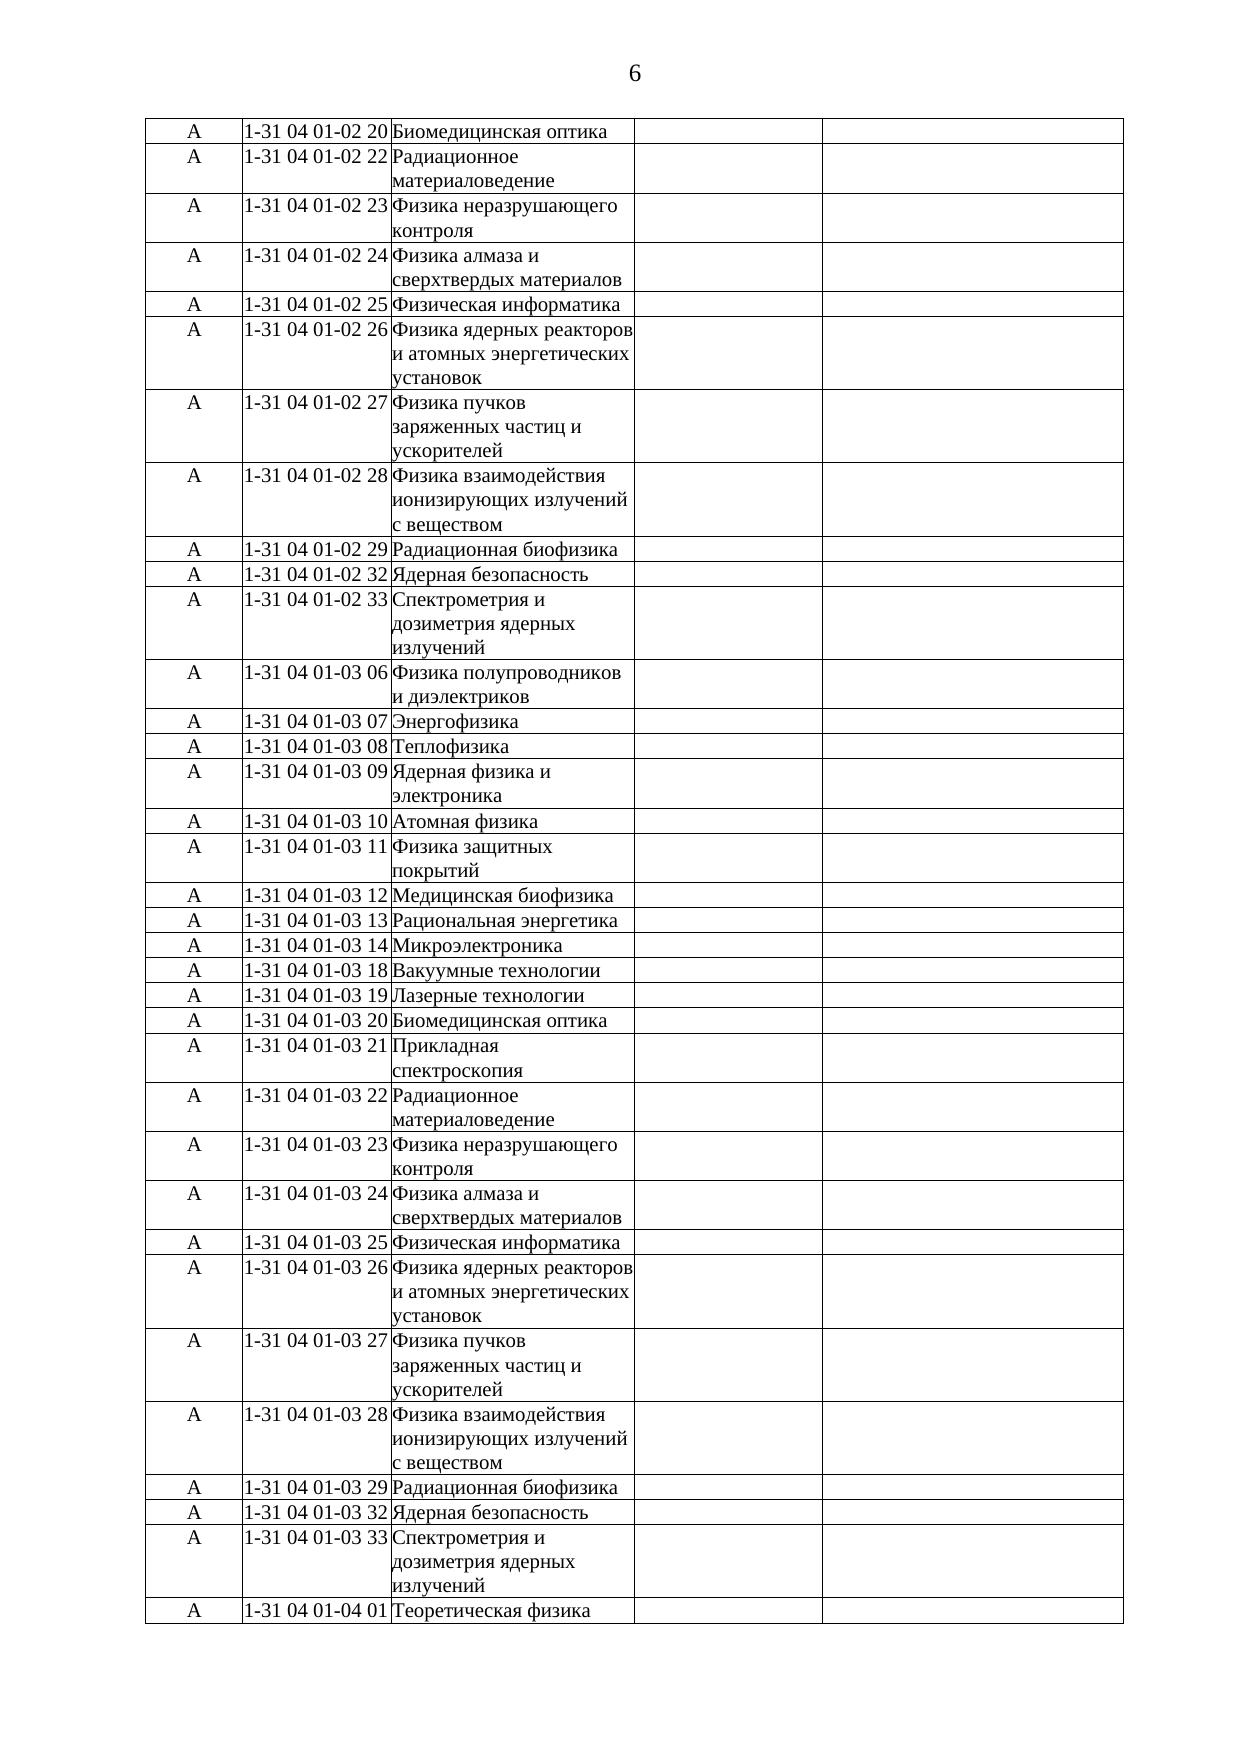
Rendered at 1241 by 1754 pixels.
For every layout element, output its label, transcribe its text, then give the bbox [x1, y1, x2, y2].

table_cell [823, 144, 1123, 192]
table_cell Микроэлектроника [392, 933, 634, 957]
table_cell 1-31 04 01-02 22 [243, 144, 391, 192]
table_cell [635, 1598, 822, 1622]
table_cell 1-31 04 01-02 32 [243, 562, 391, 586]
table_cell А [146, 1083, 242, 1131]
table_cell [823, 660, 1123, 708]
table_cell [823, 933, 1123, 957]
table_cell Физика неразрушающего контроля [392, 1132, 634, 1180]
table_cell А [146, 1475, 242, 1499]
table_cell [635, 933, 822, 957]
table_cell 1-31 04 01-02 23 [243, 194, 391, 242]
table_cell А [146, 317, 242, 389]
table_cell Физика пучков заряженных частиц и ускорителей [392, 390, 634, 462]
table_cell [635, 562, 822, 586]
table_cell 1-31 04 01-03 10 [243, 809, 391, 833]
table_cell [823, 1181, 1123, 1229]
table_cell [635, 1181, 822, 1229]
table_cell 1-31 04 01-02 29 [243, 537, 391, 561]
table_cell 1-31 04 01-02 25 [243, 292, 391, 316]
table_cell А [146, 933, 242, 957]
table_cell [823, 463, 1123, 536]
table_cell Радиационное материаловедение [392, 144, 634, 192]
table_cell [635, 759, 822, 807]
table_cell [635, 1402, 822, 1474]
table_cell [823, 709, 1123, 733]
table_cell А [146, 908, 242, 932]
table_cell А [146, 709, 242, 733]
table_cell [823, 1598, 1123, 1622]
table_cell 1-31 04 01-03 27 [243, 1329, 391, 1401]
table_cell А [146, 883, 242, 907]
table_cell [635, 1525, 822, 1597]
table_cell 1-31 04 01-03 14 [243, 933, 391, 957]
table_cell [823, 1402, 1123, 1474]
table_cell [635, 1034, 822, 1082]
table_cell А [146, 243, 242, 291]
table_cell 1-31 04 01-03 29 [243, 1475, 391, 1499]
table_cell [823, 587, 1123, 659]
table_cell Физика полупроводников и диэлектриков [392, 660, 634, 708]
table_cell А [146, 1525, 242, 1597]
table_cell [635, 834, 822, 882]
table_cell А [146, 1329, 242, 1401]
table_cell А [146, 1402, 242, 1474]
table_cell Физическая информатика [392, 292, 634, 316]
table_cell А [146, 1255, 242, 1327]
table_cell 1-31 04 01-03 07 [243, 709, 391, 733]
table_cell 1-31 04 01-04 01 [243, 1598, 391, 1622]
table_cell [635, 983, 822, 1007]
table_cell [635, 1329, 822, 1401]
table_cell 1-31 04 01-03 28 [243, 1402, 391, 1474]
table_cell Физика алмаза и сверхтвердых материалов [392, 243, 634, 291]
table_cell А [146, 1132, 242, 1180]
table_cell Биомедицинская оптика [392, 119, 634, 143]
table_cell [635, 1255, 822, 1327]
table_cell [823, 809, 1123, 833]
table_cell 1-31 04 01-03 20 [243, 1008, 391, 1032]
table_cell 1-31 04 01-03 09 [243, 759, 391, 807]
table_cell [635, 537, 822, 561]
table_cell Рациональная энергетика [392, 908, 634, 932]
table_cell [635, 119, 822, 143]
table_cell [823, 1230, 1123, 1254]
table_cell [635, 1475, 822, 1499]
table_cell [635, 243, 822, 291]
table_cell [635, 587, 822, 659]
table_cell [635, 908, 822, 932]
table_cell А [146, 144, 242, 192]
table_cell [823, 734, 1123, 758]
table_cell 1-31 04 01-03 21 [243, 1034, 391, 1082]
table_cell 1-31 04 01-03 25 [243, 1230, 391, 1254]
table_cell А [146, 587, 242, 659]
table_cell 1-31 04 01-03 12 [243, 883, 391, 907]
table_cell [823, 119, 1123, 143]
table_cell 1-31 04 01-03 33 [243, 1525, 391, 1597]
table_cell 1-31 04 01-03 18 [243, 958, 391, 982]
table_cell Физика пучков заряженных частиц и ускорителей [392, 1329, 634, 1401]
table_cell [823, 243, 1123, 291]
table_cell Физика взаимодействия ионизирующих излучений с веществом [392, 1402, 634, 1474]
table_cell [635, 390, 822, 462]
table_cell А [146, 958, 242, 982]
table_cell 1-31 04 01-03 26 [243, 1255, 391, 1327]
table_cell Радиационная биофизика [392, 537, 634, 561]
table_cell 1-31 04 01-03 23 [243, 1132, 391, 1180]
table_cell [635, 1008, 822, 1032]
table_cell [635, 144, 822, 192]
table_cell 1-31 04 01-03 32 [243, 1500, 391, 1524]
table_cell [635, 660, 822, 708]
table_cell Спектрометрия и дозиметрия ядерных излучений [392, 1525, 634, 1597]
table_cell [823, 1255, 1123, 1327]
table_cell Ядерная физика и электроника [392, 759, 634, 807]
table_cell А [146, 983, 242, 1007]
table_cell [635, 463, 822, 536]
table_cell 1-31 04 01-03 22 [243, 1083, 391, 1131]
table_cell А [146, 537, 242, 561]
table_cell [823, 1008, 1123, 1032]
table_cell Радиационное материаловедение [392, 1083, 634, 1131]
table_cell Физика защитных покрытий [392, 834, 634, 882]
table_cell Атомная физика [392, 809, 634, 833]
table_cell [823, 390, 1123, 462]
table_cell [635, 1083, 822, 1131]
table_cell Энергофизика [392, 709, 634, 733]
table_cell А [146, 194, 242, 242]
table_cell [823, 194, 1123, 242]
table_cell 1-31 04 01-03 08 [243, 734, 391, 758]
table_cell А [146, 390, 242, 462]
table_cell [635, 194, 822, 242]
table_cell [823, 1329, 1123, 1401]
table_cell А [146, 734, 242, 758]
table_cell 1-31 04 01-02 28 [243, 463, 391, 536]
table_cell [823, 317, 1123, 389]
table_cell [635, 317, 822, 389]
table_cell [823, 834, 1123, 882]
table_cell А [146, 809, 242, 833]
table_cell А [146, 1034, 242, 1082]
table_cell Прикладная спектроскопия [392, 1034, 634, 1082]
table_cell [635, 958, 822, 982]
table_cell [823, 292, 1123, 316]
table_cell 1-31 04 01-02 20 [243, 119, 391, 143]
table_cell Вакуумные технологии [392, 958, 634, 982]
table_cell [823, 1034, 1123, 1082]
table_cell Физическая информатика [392, 1230, 634, 1254]
table_cell [635, 883, 822, 907]
table_cell А [146, 562, 242, 586]
table_cell А [146, 759, 242, 807]
table_cell А [146, 1230, 242, 1254]
table_cell 1-31 04 01-03 13 [243, 908, 391, 932]
table_cell [823, 983, 1123, 1007]
table_cell А [146, 660, 242, 708]
table_cell [823, 1132, 1123, 1180]
table_cell Радиационная биофизика [392, 1475, 634, 1499]
table_cell 1-31 04 01-03 11 [243, 834, 391, 882]
table_cell 1-31 04 01-02 33 [243, 587, 391, 659]
table_cell А [146, 1500, 242, 1524]
table_cell [823, 537, 1123, 561]
table_cell [635, 1230, 822, 1254]
table_cell [823, 1500, 1123, 1524]
table_cell Ядерная безопасность [392, 1500, 634, 1524]
table_cell [635, 1500, 822, 1524]
table_cell Медицинская биофизика [392, 883, 634, 907]
table_cell [823, 1083, 1123, 1131]
table_cell Физика ядерных реакторов и атомных энергетических установок [392, 1255, 634, 1327]
table_cell 1-31 04 01-03 06 [243, 660, 391, 708]
table_cell Спектрометрия и дозиметрия ядерных излучений [392, 587, 634, 659]
table_cell [635, 734, 822, 758]
table_cell А [146, 292, 242, 316]
table_cell [823, 759, 1123, 807]
table_cell А [146, 1008, 242, 1032]
table_cell 1-31 04 01-03 24 [243, 1181, 391, 1229]
table_cell Лазерные технологии [392, 983, 634, 1007]
table_cell 1-31 04 01-02 27 [243, 390, 391, 462]
table_cell Теоретическая физика [392, 1598, 634, 1622]
table_cell Биомедицинская оптика [392, 1008, 634, 1032]
table_cell [635, 1132, 822, 1180]
table_cell 1-31 04 01-02 24 [243, 243, 391, 291]
table_cell [823, 883, 1123, 907]
table_cell [635, 809, 822, 833]
table_cell Физика алмаза и сверхтвердых материалов [392, 1181, 634, 1229]
table_cell [635, 292, 822, 316]
table_cell А [146, 119, 242, 143]
table_cell А [146, 1181, 242, 1229]
table_cell [823, 1525, 1123, 1597]
table_cell 1-31 04 01-02 26 [243, 317, 391, 389]
table_cell [823, 908, 1123, 932]
table_cell А [146, 1598, 242, 1622]
table_cell Физика неразрушающего контроля [392, 194, 634, 242]
table_cell [635, 709, 822, 733]
table_cell 1-31 04 01-03 19 [243, 983, 391, 1007]
table_cell [823, 958, 1123, 982]
table_cell [823, 562, 1123, 586]
table_cell А [146, 463, 242, 536]
table_cell Ядерная безопасность [392, 562, 634, 586]
table_cell [823, 1475, 1123, 1499]
table_cell Теплофизика [392, 734, 634, 758]
table_cell А [146, 834, 242, 882]
table_cell Физика взаимодействия ионизирующих излучений с веществом [392, 463, 634, 536]
table_cell Физика ядерных реакторов и атомных энергетических установок [392, 317, 634, 389]
